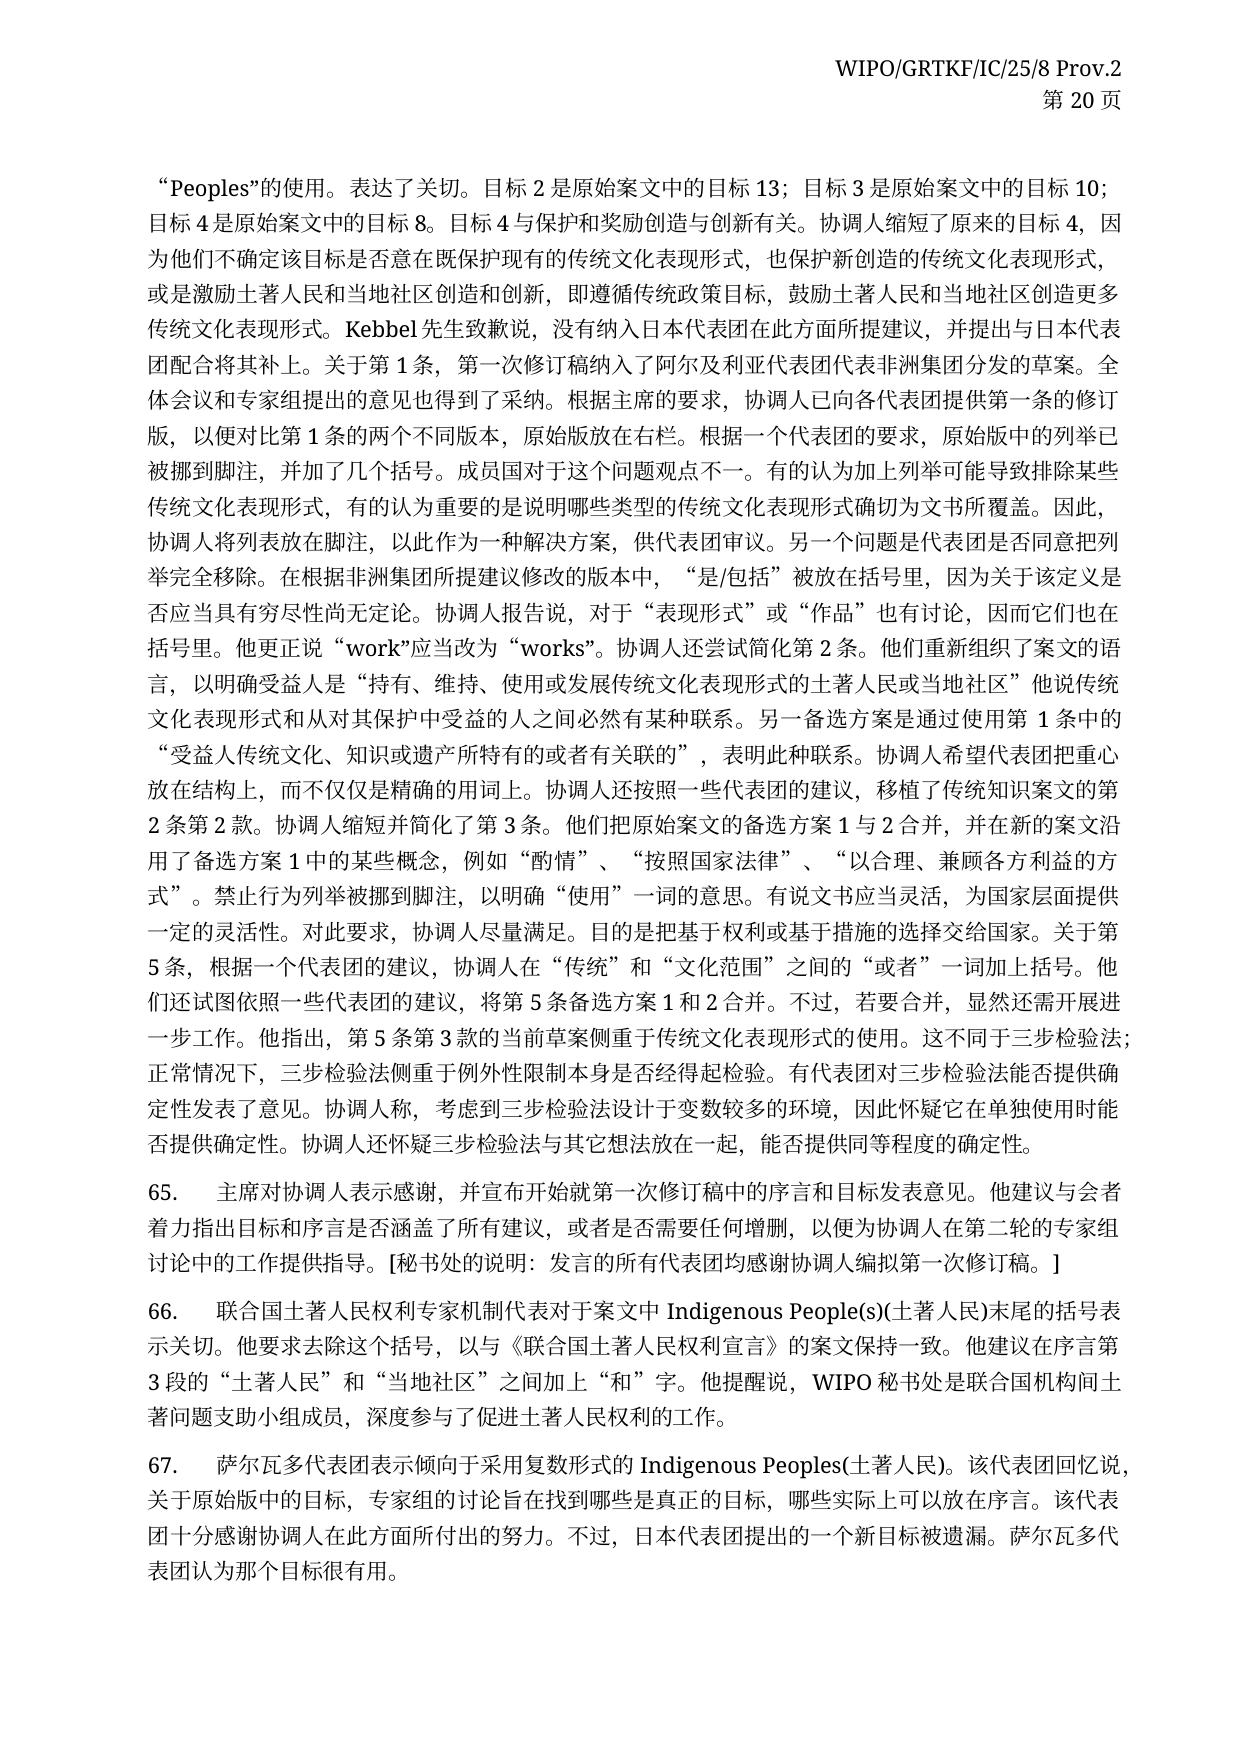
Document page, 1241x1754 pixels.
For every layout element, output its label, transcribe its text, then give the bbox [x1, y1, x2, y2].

list 66. 联合国土著人民权利专家机制代表对于案文中Indigenous People(s)(土著人民)末尾的括号表示关切。他要求去除这个括号，以与《联合国土著人民权利宣言》的案文保持一致。他建议在序言第3段的“土著人民”和“当地社区”之间加上“和”字。他提醒说，WIPO秘书处是联合国机构间土著问题支助小组成员，深度参与了促进土著人民权利的工作。 [148, 1290, 1122, 1432]
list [148, 167, 1122, 1159]
list 65. 主席对协调人表示感谢，并宣布开始就第一次修订稿中的序言和目标发表意见。他建议与会者着力指出目标和序言是否涵盖了所有建议，或者是否需要任何增删，以便为协调人在第二轮的专家组讨论中的工作提供指导。[秘书处的说明：发言的所有代表团均感谢协调人编拟第一次修订稿。] [148, 1171, 1122, 1278]
list 67. 萨尔瓦多代表团表示倾向于采用复数形式的Indigenous Peoples(土著人民)。该代表团回忆说，关于原始版中的目标，专家组的讨论旨在找到哪些是真正的目标，哪些实际上可以放在序言。该代表团十分感谢协调人在此方面所付出的努力。不过，日本代表团提出的一个新目标被遗漏。萨尔瓦多代表团认为那个目标很有用。 [148, 1444, 1122, 1586]
